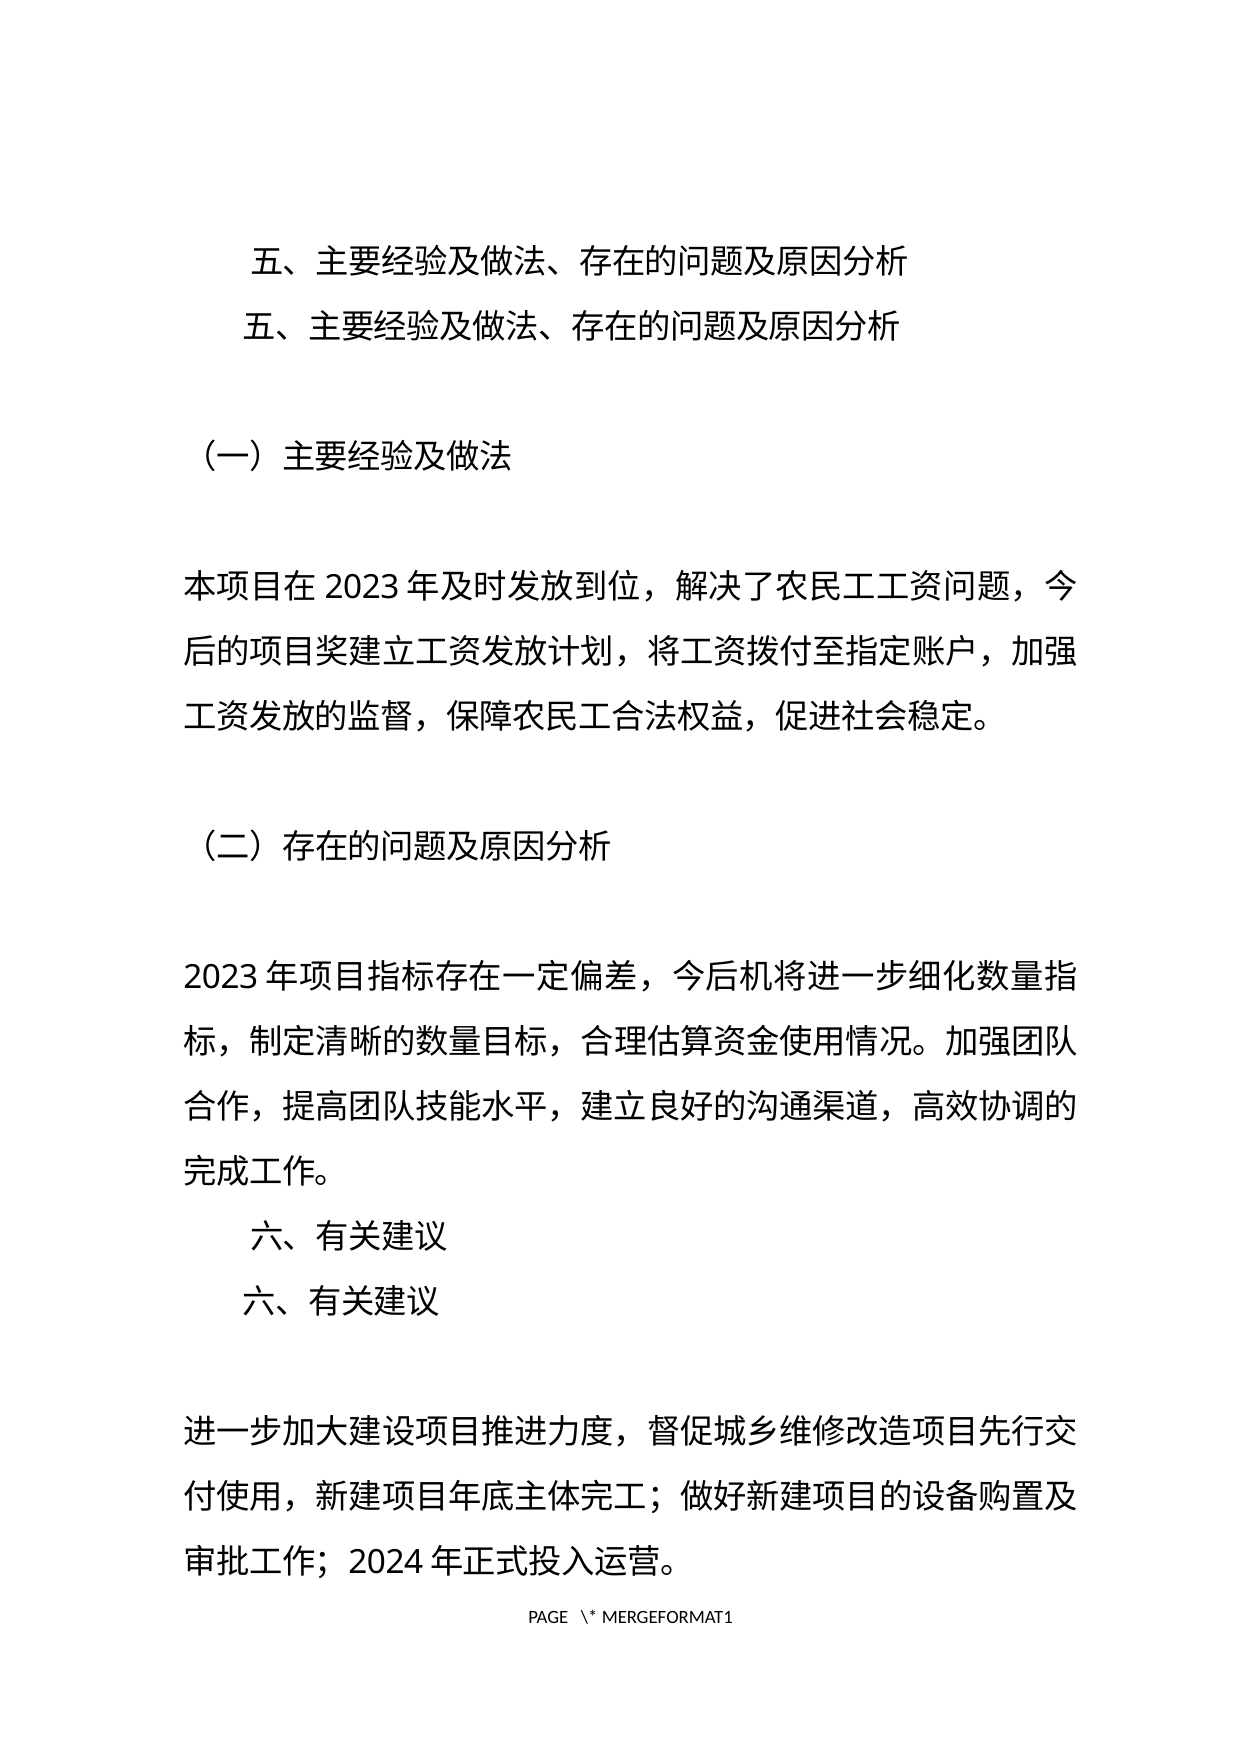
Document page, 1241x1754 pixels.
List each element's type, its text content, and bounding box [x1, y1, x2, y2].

text 六、有关建议 [183, 1202, 1078, 1267]
text 五、主要经验及做法、存在的问题及原因分析 [183, 227, 1078, 292]
text 五、主要经验及做法、存在的问题及原因分析 （一）主要经验及做法 本项目在2023年及时发放到位，解决了农民工工资问题，今后的项目奖建立工资发放计划，将工资拨付至指定账户，加强工资发放的监督，保障农民工合法权益，促进社会稳定。 （二）存在的问题及原因分析 2023年项目指标存在一定偏差，今后机将进一步细化数量指标，制定清晰的数量目标，合理估算资金使用情况。加强团队合作，提高团队技能水平，建立良好的沟通渠道，高效协调的完成工作。 [183, 292, 1078, 1202]
text 六、有关建议 进一步加大建设项目推进力度，督促城乡维修改造项目先行交付使用，新建项目年底主体完工；做好新建项目的设备购置及审批工作；2024年正式投入运营。 [183, 1267, 1078, 1592]
